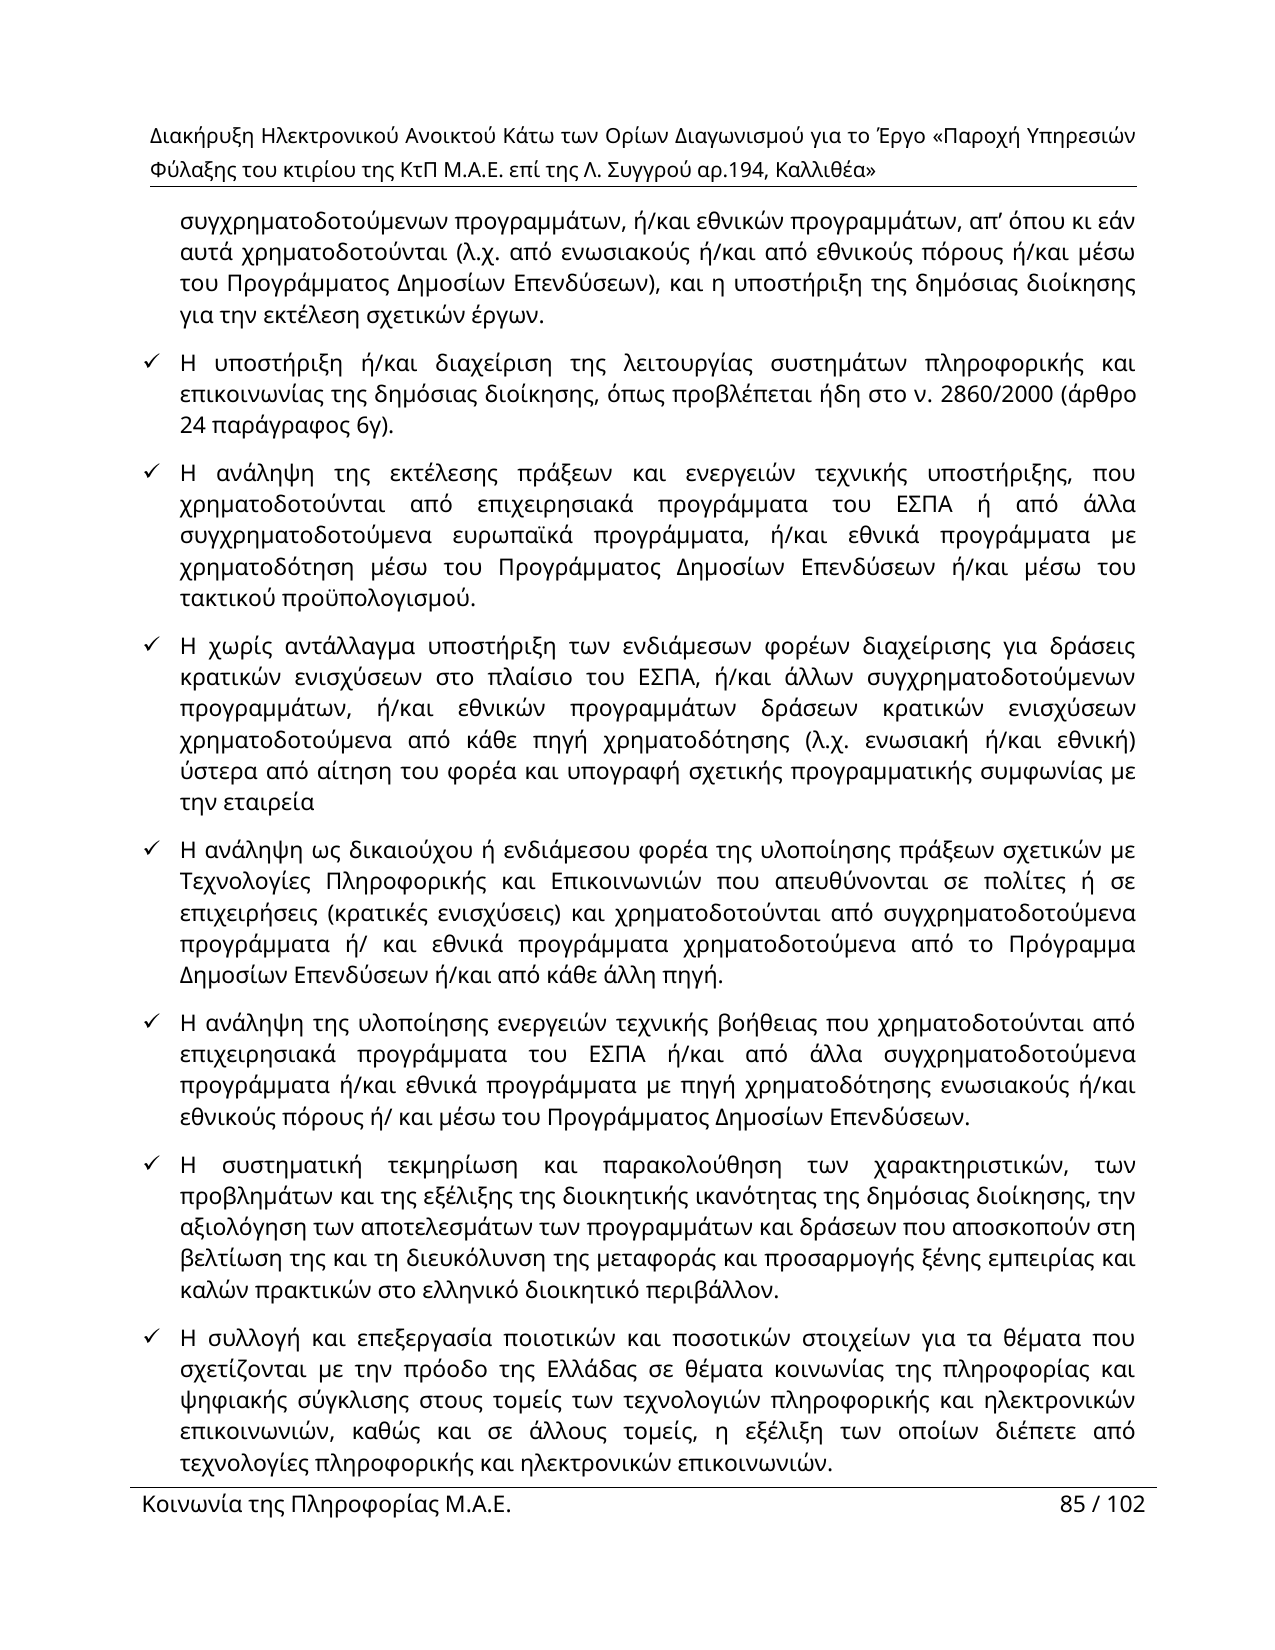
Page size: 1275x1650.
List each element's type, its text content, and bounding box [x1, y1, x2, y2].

list Η ανάληψη της εκτέλεσης πράξεων και ενεργειών τεχνικής υποστήριξης, που χρηματοδοτούνται από επιχειρησιακά προγράμματα του ΕΣΠΑ ή από άλλα συγχρηματοδοτούμενα ευρωπαϊκά προγράμματα, ή/και εθνικά προγράμματα με χρηματοδότηση μέσω του Προγράμματος Δημοσίων Επενδύσεων ή/και μέσω του τακτικού προϋπολογισμού. [142, 457, 1137, 613]
list Η υποστήριξη ή/και διαχείριση της λειτουργίας συστημάτων πληροφορικής και επικοινωνίας της δημόσιας διοίκησης, όπως προβλέπεται ήδη στο ν. 2860/2000 (άρθρο 24 παράγραφος 6γ). [142, 347, 1137, 440]
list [142, 205, 1137, 330]
list Η ανάληψη της υλοποίησης ενεργειών τεχνικής βοήθειας που χρηματοδοτούνται από επιχειρησιακά προγράμματα του ΕΣΠΑ ή/και από άλλα συγχρηματοδοτούμενα προγράμματα ή/και εθνικά προγράμματα με πηγή χρηματοδότησης ενωσιακούς ή/και εθνικούς πόρους ή/ και μέσω του Προγράμματος Δημοσίων Επενδύσεων. [142, 1007, 1137, 1132]
list Η ανάληψη ως δικαιούχου ή ενδιάμεσου φορέα της υλοποίησης πράξεων σχετικών με Τεχνολογίες Πληροφορικής και Επικοινωνιών που απευθύνονται σε πολίτες ή σε επιχειρήσεις (κρατικές ενισχύσεις) και χρηματοδοτούνται από συγχρηματοδοτούμενα προγράμματα ή/ και εθνικά προγράμματα χρηματοδοτούμενα από το Πρόγραμμα Δημοσίων Επενδύσεων ή/και από κάθε άλλη πηγή. [142, 834, 1137, 990]
list Η συλλογή και επεξεργασία ποιοτικών και ποσοτικών στοιχείων για τα θέματα που σχετίζονται με την πρόοδο της Ελλάδας σε θέματα κοινωνίας της πληροφορίας και ψηφιακής σύγκλισης στους τομείς των τεχνολογιών πληροφορικής και ηλεκτρονικών επικοινωνιών, καθώς και σε άλλους τομείς, η εξέλιξη των οποίων διέπετε από τεχνολογίες πληροφορικής και ηλεκτρονικών επικοινωνιών. [142, 1322, 1137, 1478]
list Η συστηματική τεκμηρίωση και παρακολούθηση των χαρακτηριστικών, των προβλημάτων και της εξέλιξης της διοικητικής ικανότητας της δημόσιας διοίκησης, την αξιολόγηση των αποτελεσμάτων των προγραμμάτων και δράσεων που αποσκοπούν στη βελτίωση της και τη διευκόλυνση της μεταφοράς και προσαρμογής ξένης εμπειρίας και καλών πρακτικών στο ελληνικό διοικητικό περιβάλλον. [142, 1149, 1137, 1305]
list Η χωρίς αντάλλαγμα υποστήριξη των ενδιάμεσων φορέων διαχείρισης για δράσεις κρατικών ενισχύσεων στο πλαίσιο του ΕΣΠΑ, ή/και άλλων συγχρηματοδοτούμενων προγραμμάτων, ή/και εθνικών προγραμμάτων δράσεων κρατικών ενισχύσεων χρηματοδοτούμενα από κάθε πηγή χρηματοδότησης (λ.χ. ενωσιακή ή/και εθνική) ύστερα από αίτηση του φορέα και υπογραφή σχετικής προγραμματικής συμφωνίας με την εταιρεία [142, 630, 1137, 817]
